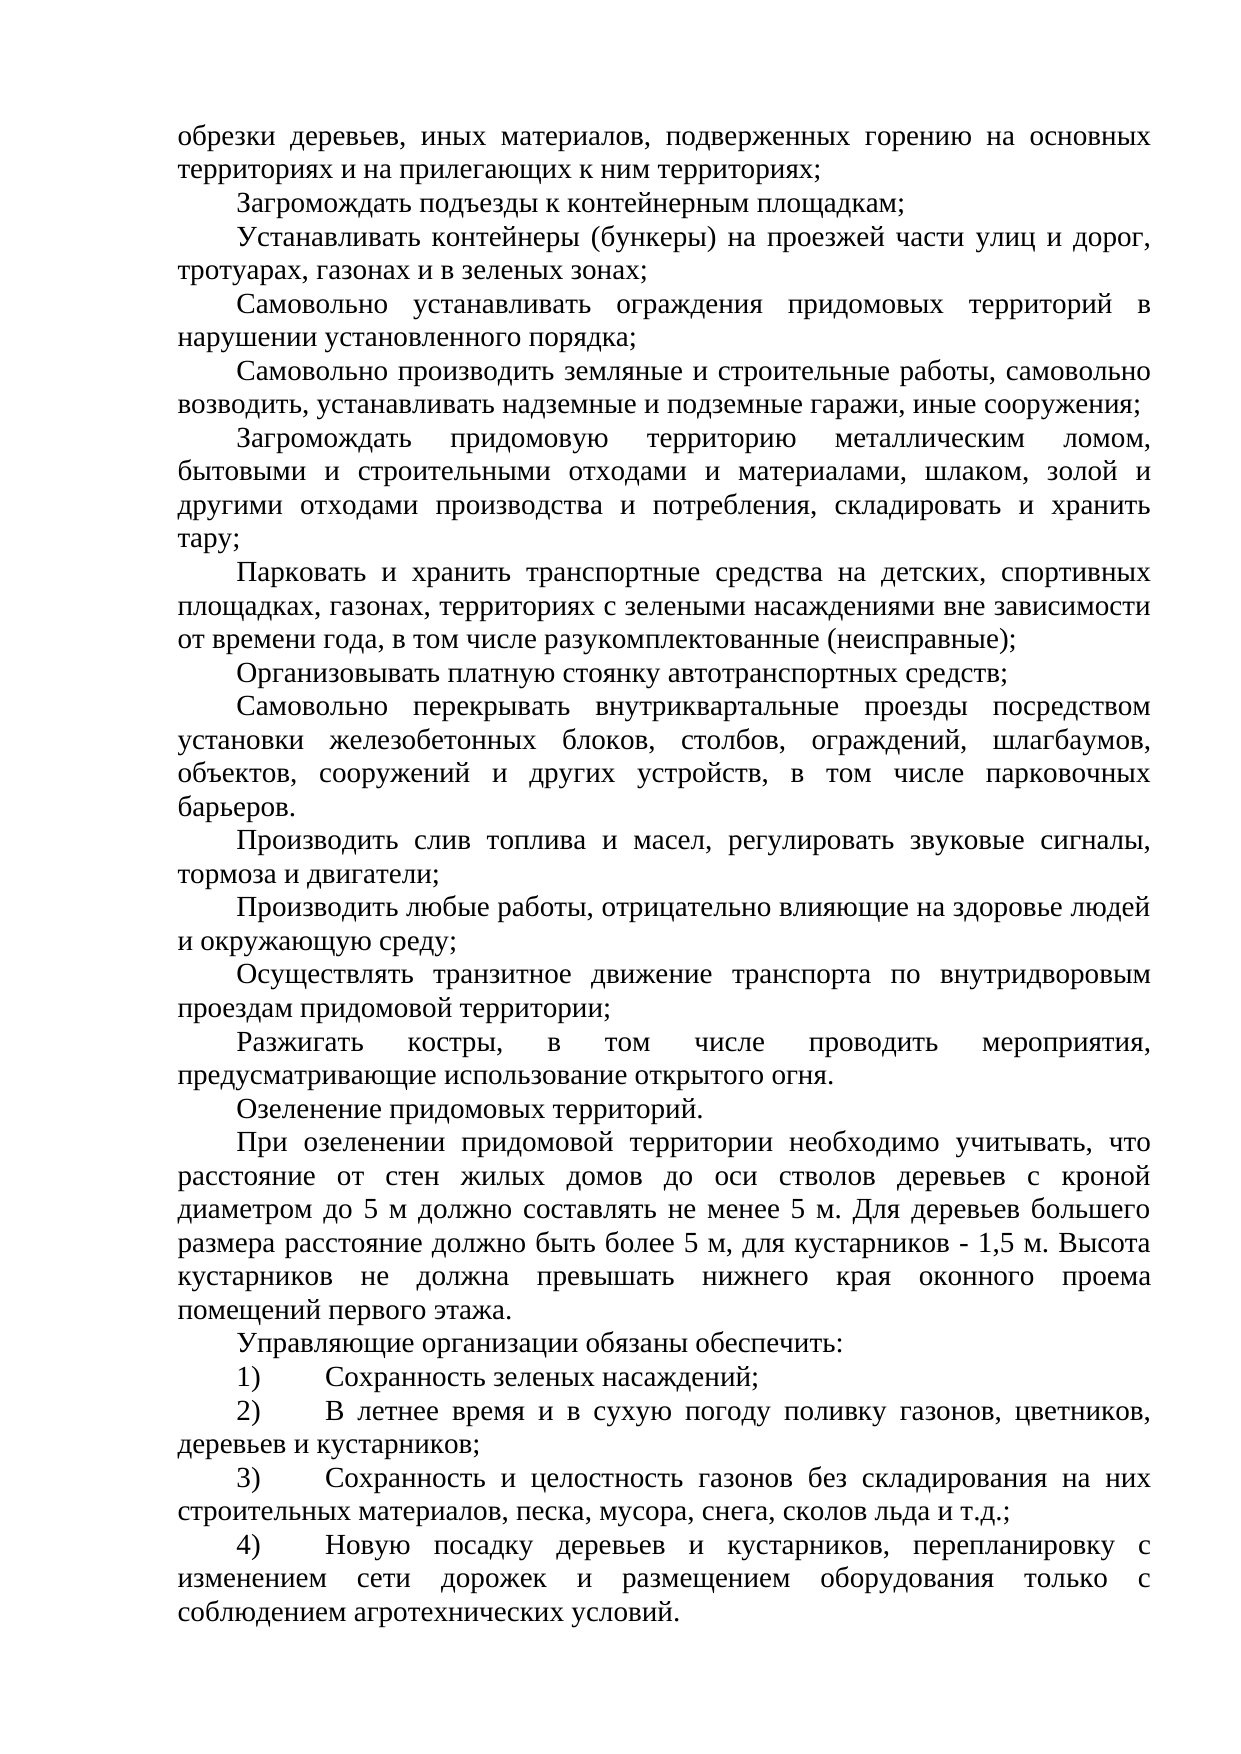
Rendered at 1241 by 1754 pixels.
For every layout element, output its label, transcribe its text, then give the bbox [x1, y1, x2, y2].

text Производить любые работы, отрицательно влияющие на здоровье людей и окружающую среду; [177, 889, 1152, 957]
text Организовывать платную стоянку автотранспортных средств; [177, 655, 1152, 688]
text Загромождать придомовую территорию металлическим ломом, бытовыми и строительными отходами и материалами, шлаком, золой и другими отходами производства и потребления, складировать и хранить тару; [177, 420, 1152, 554]
text Управляющие организации обязаны обеспечить: [177, 1326, 1152, 1359]
text 2) В летнее время и в сухую погоду поливку газонов, цветников, деревьев и кустарников; [177, 1393, 1152, 1460]
text 1) Сохранность зеленых насаждений; [177, 1359, 1152, 1393]
text Самовольно перекрывать внутриквартальные проезды посредством установки железобетонных блоков, столбов, ограждений, шлагбаумов, объектов, сооружений и других устройств, в том числе парковочных барьеров. [177, 688, 1152, 822]
text Парковать и хранить транспортные средства на детских, спортивных площадках, газонах, территориях с зелеными насаждениями вне зависимости от времени года, в том числе разукомплектованные (неисправные); [177, 554, 1152, 655]
text Самовольно производить земляные и строительные работы, самовольно возводить, устанавливать надземные и подземные гаражи, иные сооружения; [177, 353, 1152, 420]
text Производить слив топлива и масел, регулировать звуковые сигналы, тормоза и двигатели; [177, 822, 1152, 889]
text Осуществлять транзитное движение транспорта по внутридворовым проездам придомовой территории; [177, 957, 1152, 1024]
text Загромождать подъезды к контейнерным площадкам; [177, 185, 1152, 219]
text 4) Новую посадку деревьев и кустарников, перепланировку с изменением сети дорожек и размещением оборудования только с соблюдением агротехнических условий. [177, 1527, 1152, 1627]
text Разжигать костры, в том числе проводить мероприятия, предусматривающие использование открытого огня. [177, 1024, 1152, 1091]
text 3) Сохранность и целостность газонов без складирования на них строительных материалов, песка, мусора, снега, сколов льда и т.д.; [177, 1460, 1152, 1527]
text Устанавливать контейнеры (бункеры) на проезжей части улиц и дорог, тротуарах, газонах и в зеленых зонах; [177, 219, 1152, 286]
text Озеленение придомовых территорий. [177, 1091, 1152, 1124]
text Самовольно устанавливать ограждения придомовых территорий в нарушении установленного порядка; [177, 286, 1152, 353]
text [177, 118, 1152, 185]
text При озеленении придомовой территории необходимо учитывать, что расстояние от стен жилых домов до оси стволов деревьев с кроной диаметром до 5 м должно составлять не менее 5 м. Для деревьев большего размера расстояние должно быть более 5 м, для кустарников - 1,5 м. Высота кустарников не должна превышать нижнего края оконного проема помещений первого этажа. [177, 1124, 1152, 1326]
